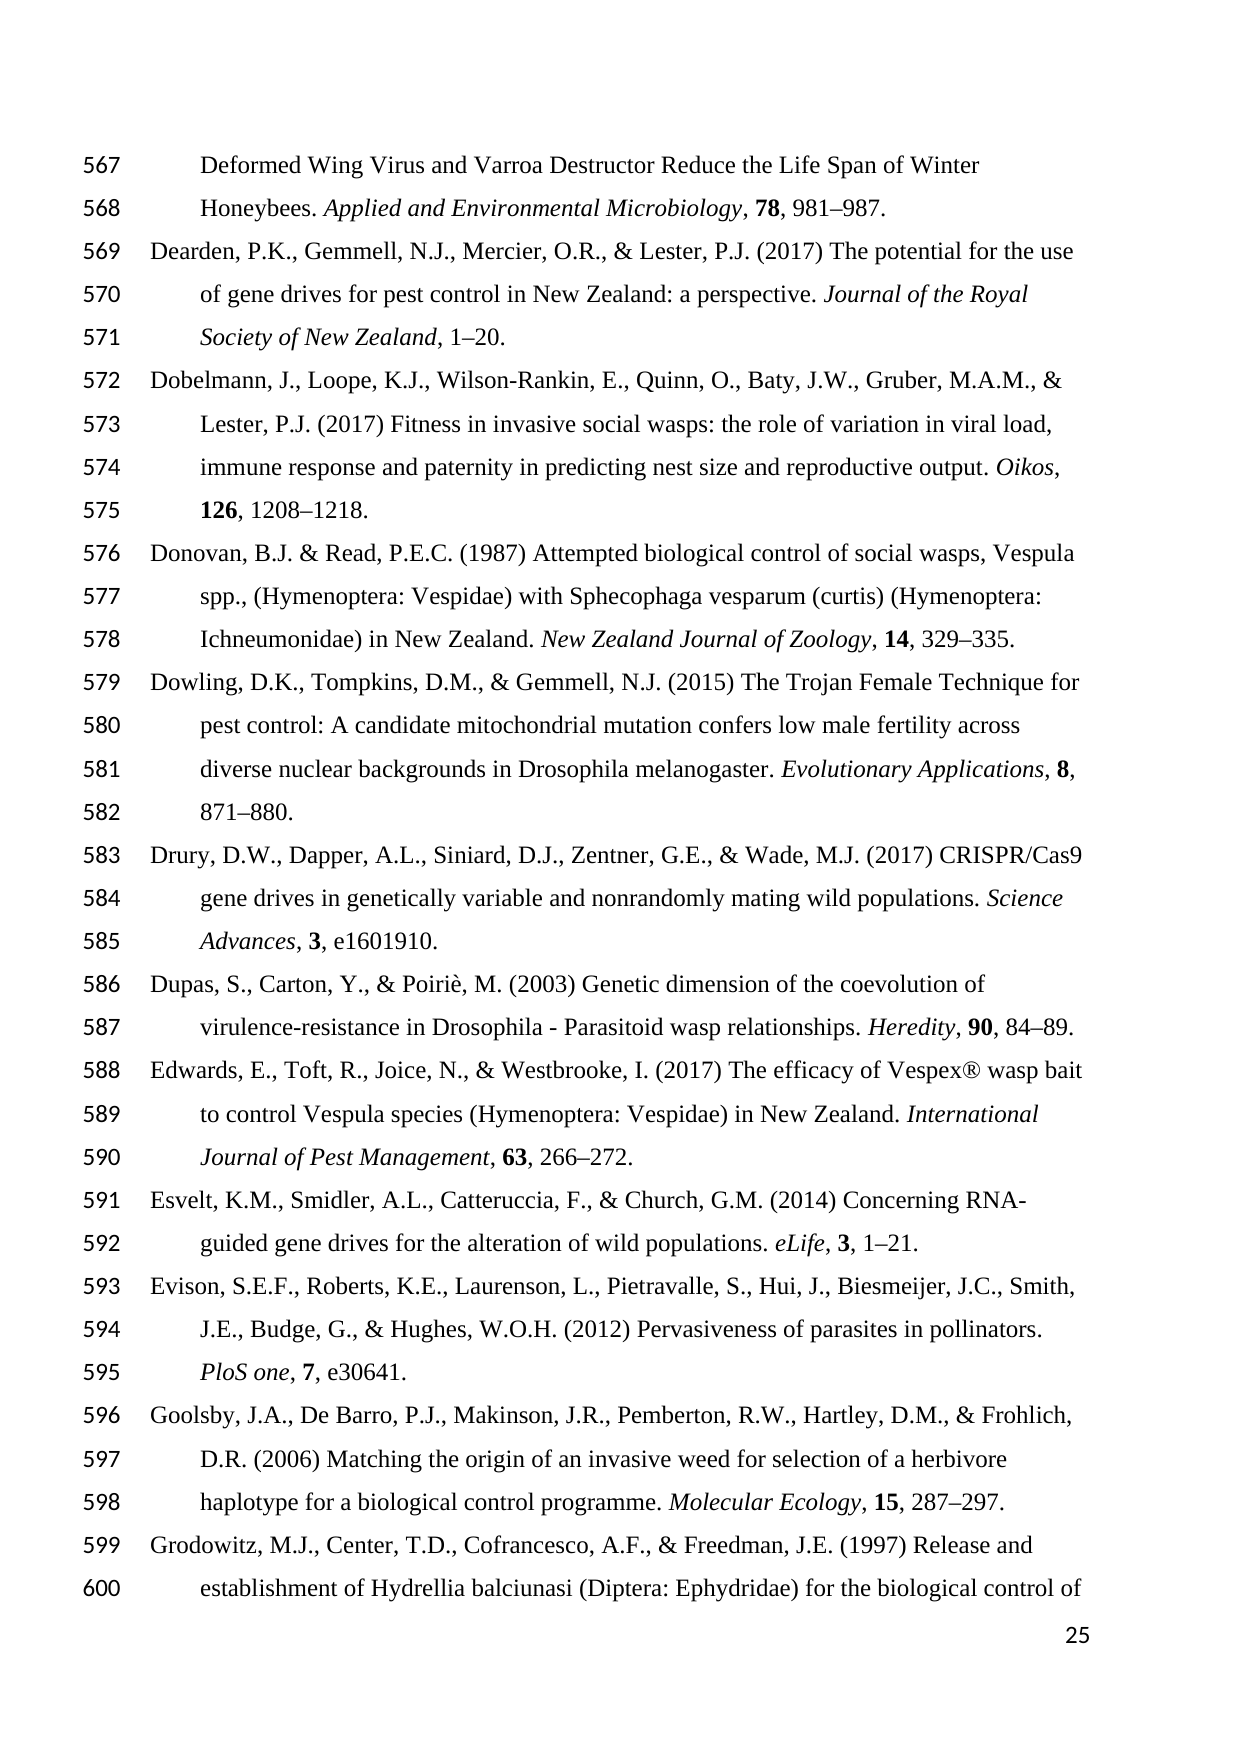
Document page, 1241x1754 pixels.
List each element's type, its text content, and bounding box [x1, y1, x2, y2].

text Donovan, B.J. & Read, P.E.C. (1987) Attempted biological control of social wasps, Vespula spp., (Hymenoptera: Vespidae) with Sphecophaga vesparum (curtis) (Hymenoptera: Ichneumonidae) in New Zealand. New Zealand Journal of Zoology, 14, 329–335. [150, 538, 1090, 653]
text Dowling, D.K., Tompkins, D.M., & Gemmell, N.J. (2015) The Trojan Female Technique for pest control: A candidate mitochondrial mutation confers low male fertility across diverse nuclear backgrounds in Drosophila melanogaster. Evolutionary Applications, 8, 871–880. [150, 667, 1090, 826]
text Dupas, S., Carton, Y., & Poiriè, M. (2003) Genetic dimension of the coevolution of virulence-resistance in Drosophila - Parasitoid wasp relationships. Heredity, 90, 84–89. [150, 969, 1090, 1041]
text Goolsby, J.A., De Barro, P.J., Makinson, J.R., Pemberton, R.W., Hartley, D.M., & Frohlich, D.R. (2006) Matching the origin of an invasive weed for selection of a herbivore haplotype for a biological control programme. Molecular Ecology, 15, 287–297. [150, 1401, 1090, 1516]
text Esvelt, K.M., Smidler, A.L., Catteruccia, F., & Church, G.M. (2014) Concerning RNA-guided gene drives for the alteration of wild populations. eLife, 3, 1–21. [150, 1185, 1090, 1257]
text Dearden, P.K., Gemmell, N.J., Mercier, O.R., & Lester, P.J. (2017) The potential for the use of gene drives for pest control in New Zealand: a perspective. Journal of the Royal Society of New Zealand, 1–20. [150, 236, 1090, 351]
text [150, 150, 1090, 222]
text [150, 1530, 1090, 1602]
text Edwards, E., Toft, R., Joice, N., & Westbrooke, I. (2017) The efficacy of Vespex® wasp bait to control Vespula species (Hymenoptera: Vespidae) in New Zealand. International Journal of Pest Management, 63, 266–272. [150, 1056, 1090, 1171]
text Evison, S.E.F., Roberts, K.E., Laurenson, L., Pietravalle, S., Hui, J., Biesmeijer, J.C., Smith, J.E., Budge, G., & Hughes, W.O.H. (2012) Pervasiveness of parasites in pollinators. PloS one, 7, e30641. [150, 1271, 1090, 1386]
text Dobelmann, J., Loope, K.J., Wilson-Rankin, E., Quinn, O., Baty, J.W., Gruber, M.A.M., & Lester, P.J. (2017) Fitness in invasive social wasps: the role of variation in viral load, immune response and paternity in predicting nest size and reproductive output. Oikos, 126, 1208–1218. [150, 366, 1090, 524]
text Drury, D.W., Dapper, A.L., Siniard, D.J., Zentner, G.E., & Wade, M.J. (2017) CRISPR/Cas9 gene drives in genetically variable and nonrandomly mating wild populations. Science Advances, 3, e1601910. [150, 840, 1090, 955]
